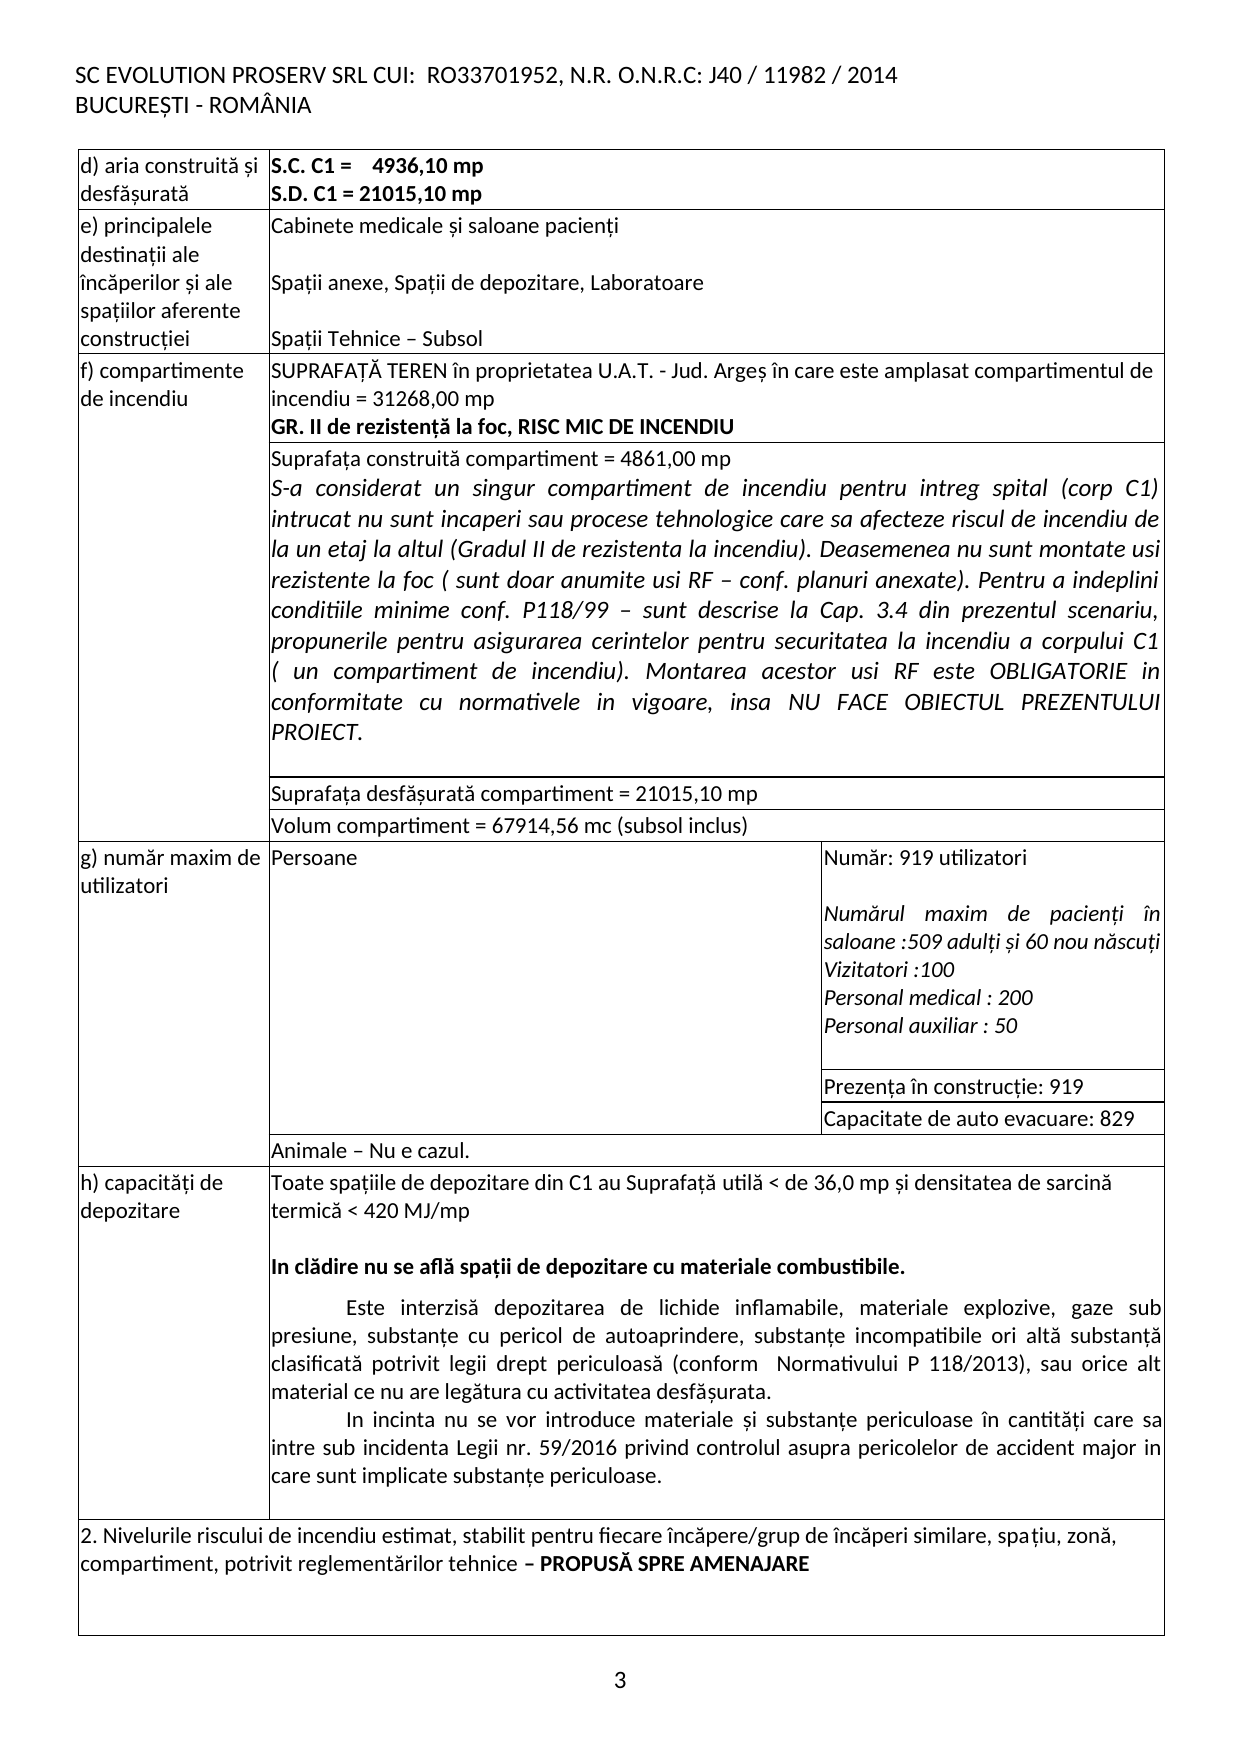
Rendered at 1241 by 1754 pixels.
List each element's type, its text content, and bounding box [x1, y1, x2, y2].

table_cell Persoane [270, 842, 821, 1133]
table_cell Toate spațiile de depozitare din C1 au Suprafață utilă < de 36,0 mp și densitatea de sarcină termică < 420 MJ/mp In clădire nu se află spații de depozitare cu materiale combustibile. Este interzisă depozitarea de lichide inflamabile, materiale explozive, gaze sub presiune, substanțe cu pericol de autoaprindere, substanțe incompatibile ori altă substanță clasificată potrivit legii drept periculoasă (conform Normativului P 118/2013), sau orice alt material ce nu are legătura cu activitatea desfășurata. In incinta nu se vor introduce materiale și substanțe periculoase în cantități care sa intre sub incidenta Legii nr. 59/2016 privind controlul asupra pericolelor de accident major in care sunt implicate substanțe periculoase. [270, 1167, 1164, 1519]
table_cell Volum compartiment = 67914,56 mc (subsol inclus) [270, 810, 1164, 841]
table_cell g) număr maxim de utilizatori [79, 842, 269, 1166]
table_cell h) capacităţi de depozitare [79, 1167, 269, 1519]
table_cell Număr: 919 utilizatori Numărul maxim de pacienți în saloane :509 adulți și 60 nou născuți Vizitatori :100 Personal medical : 200 Personal auxiliar : 50 [822, 842, 1164, 1069]
table_cell 2. Nivelurile riscului de incendiu estimat, stabilit pentru fiecare încăpere/grup de încăperi similare, spaţiu, zonă, compartiment, potrivit reglementărilor tehnice – PROPUSĂ SPRE AMENAJARE [79, 1520, 1164, 1635]
table_cell Suprafața desfășurată compartiment = 21015,10 mp [270, 778, 1164, 809]
table_cell Cabinete medicale și saloane pacienți Spații anexe, Spații de depozitare, Laboratoare Spații Tehnice – Subsol [270, 210, 1164, 353]
table_cell f) compartimente de incendiu [79, 354, 269, 841]
table_cell Capacitate de auto evacuare: 829 [822, 1103, 1164, 1133]
table_cell d) aria construită şi desfăşurată [79, 150, 269, 209]
table_cell e) principalele destinaţii ale încăperilor şi ale spaţiilor aferente construcţiei [79, 210, 269, 353]
table_cell SUPRAFAȚĂ TEREN în proprietatea U.A.T. - Jud. Argeș în care este amplasat compartimentul de incendiu = 31268,00 mp GR. II de rezistență la foc, RISC MIC DE INCENDIU [270, 354, 1164, 442]
table_cell Suprafața construită compartiment = 4861,00 mp S-a considerat un singur compartiment de incendiu pentru intreg spital (corp C1) intrucat nu sunt incaperi sau procese tehnologice care sa afecteze riscul de incendiu de la un etaj la altul (Gradul II de rezistenta la incendiu). Deasemenea nu sunt montate usi rezistente la foc ( sunt doar anumite usi RF – conf. planuri anexate). Pentru a indeplini conditiile minime conf. P118/99 – sunt descrise la Cap. 3.4 din prezentul scenariu, propunerile pentru asigurarea cerintelor pentru securitatea la incendiu a corpului C1 ( un compartiment de incendiu). Montarea acestor usi RF este OBLIGATORIE in conformitate cu normativele in vigoare, insa NU FACE OBIECTUL PREZENTULUI PROIECT. [270, 443, 1164, 776]
table_cell Prezența în construcție: 919 [822, 1070, 1164, 1101]
table_cell Animale – Nu e cazul. [270, 1135, 1164, 1166]
table_cell S.C. C1 = 4936,10 mp S.D. C1 = 21015,10 mp [270, 150, 1164, 209]
